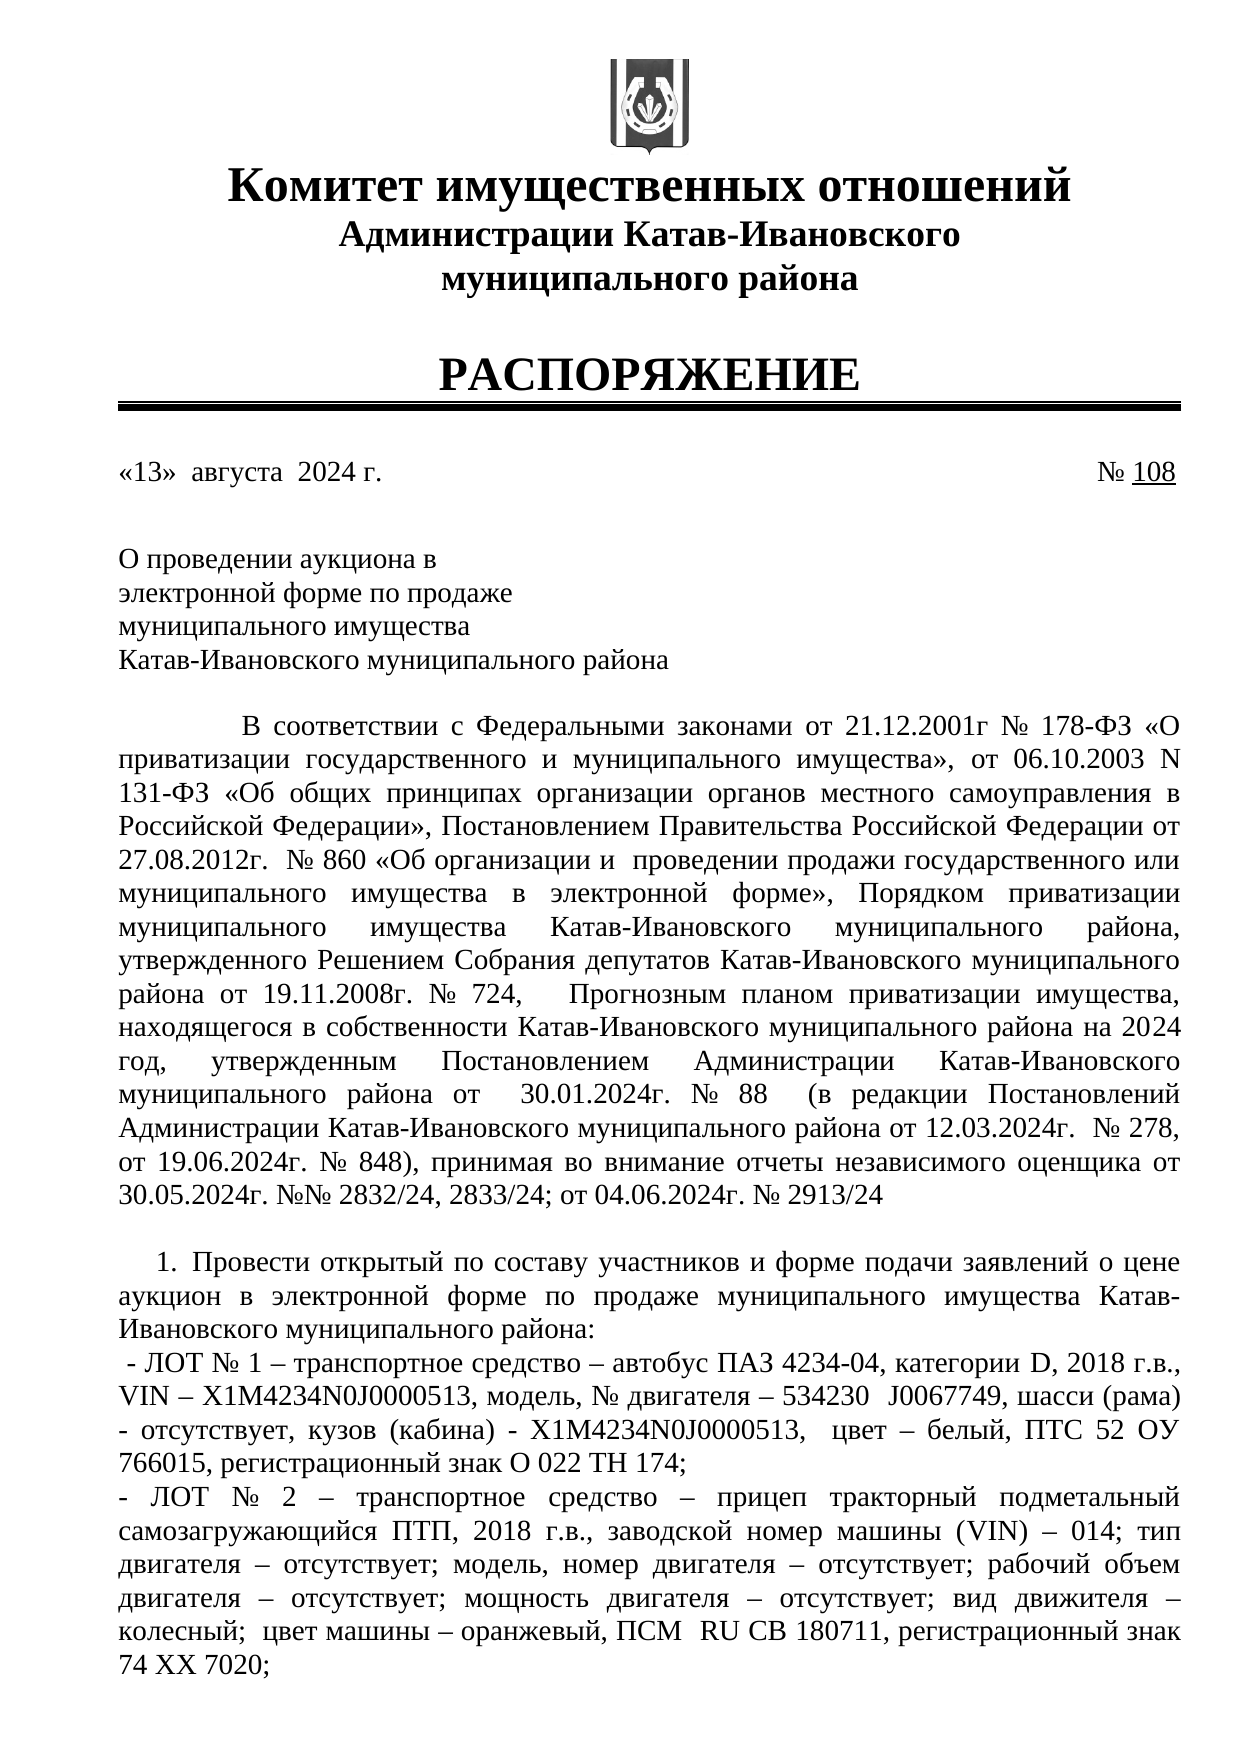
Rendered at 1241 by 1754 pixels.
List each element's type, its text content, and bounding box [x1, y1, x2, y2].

text «13» августа 2024 г. № 108 [118, 454, 1181, 488]
text муниципального имущества [118, 608, 1181, 642]
text РАСПОРЯЖЕНИЕ [118, 346, 1181, 401]
text муниципального района [118, 255, 1181, 298]
picture [610, 59, 689, 155]
text О проведении аукциона в [118, 541, 1181, 575]
text Комитет имущественных отношений [118, 154, 1181, 212]
text электронной форме по продаже [118, 575, 1181, 608]
text - ЛОТ № 1 – транспортное средство – автобус ПАЗ 4234-04, категории D, 2018 г.в., VIN – Х1М4234N0J0000513, модель, № двигателя – 534230 J0067749, шасси (рама) - отсутствует, кузов (кабина) - Х1М4234N0J0000513, цвет – белый, ПТС 52 ОУ 766015, регистрационный знак О 022 ТН 174; [118, 1345, 1181, 1479]
text Катав-Ивановского муниципального района [118, 642, 1181, 675]
text В соответствии с Федеральными законами от 21.12.2001г № 178-ФЗ «О приватизации государственного и муниципального имущества», от 06.10.2003 N 131-ФЗ «Об общих принципах организации органов местного самоуправления в Российской Федерации», Постановлением Правительства Российской Федерации от 27.08.2012г. № 860 «Об организации и проведении продажи государственного или муниципального имущества в электронной форме», Порядком приватизации муниципального имущества Катав-Ивановского муниципального района, утвержденного Решением Собрания депутатов Катав-Ивановского муниципального района от 19.11.2008г. № 724, Прогнозным планом приватизации имущества, находящегося в собственности Катав-Ивановского муниципального района на 2024 год, утвержденным Постановлением Администрации Катав-Ивановского муниципального района от 30.01.2024г. № 88 (в редакции Постановлений Администрации Катав-Ивановского муниципального района от 12.03.2024г. № 278, от 19.06.2024г. № 848), принимая во внимание отчеты независимого оценщика от 30.05.2024г. №№ 2832/24, 2833/24; от 04.06.2024г. № 2913/24 [118, 708, 1181, 1211]
text Администрации Катав-Ивановского [118, 212, 1181, 255]
list Провести открытый по составу участников и форме подачи заявлений о цене аукцион в электронной форме по продаже муниципального имущества Катав-Ивановского муниципального района: [118, 1244, 1181, 1345]
text - ЛОТ № 2 – транспортное средство – прицеп тракторный подметальный самозагружающийся ПТП, 2018 г.в., заводской номер машины (VIN) – 014; тип двигателя – отсутствует; модель, номер двигателя – отсутствует; рабочий объем двигателя – отсутствует; мощность двигателя – отсутствует; вид движителя – колесный; цвет машины – оранжевый, ПСМ RU CB 180711, регистрационный знак 74 ХХ 7020; [118, 1479, 1181, 1680]
